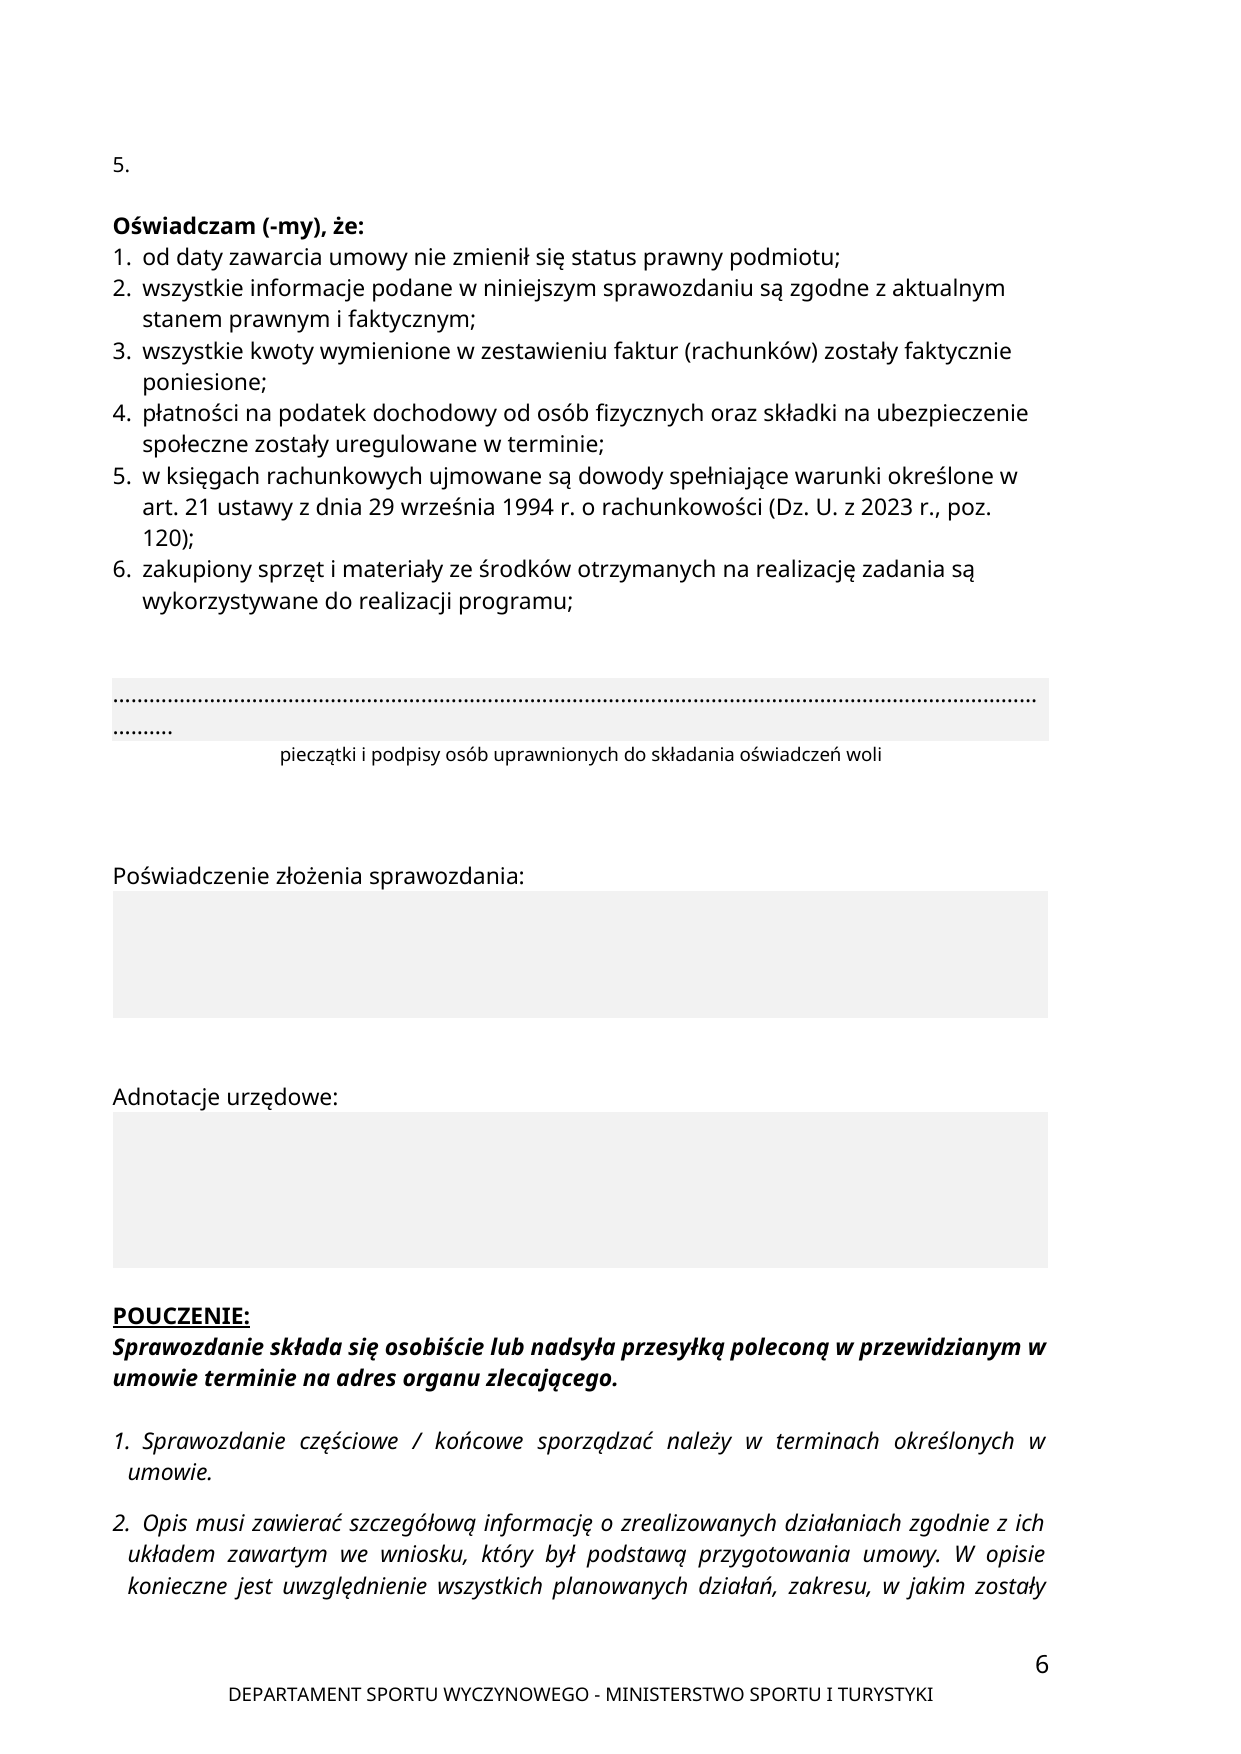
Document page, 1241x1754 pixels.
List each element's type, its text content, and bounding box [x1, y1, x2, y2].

text Oświadczam (-my), że: [112, 210, 1049, 241]
list zakupiony sprzęt i materiały ze środków otrzymanych na realizację zadania są wykorzystywane do realizacji programu; [112, 553, 1049, 616]
text ………………………………………………………………………………………………………………………………………………. [112, 678, 1049, 741]
text Sprawozdanie składa się osobiście lub nadsyła przesyłką poleconą w przewidzianym w umowie terminie na adres organu zlecającego. [112, 1331, 1049, 1393]
list wszystkie informacje podane w niniejszym sprawozdaniu są zgodne z aktualnym stanem prawnym i faktycznym; [112, 272, 1049, 335]
text pieczątki i podpisy osób uprawnionych do składania oświadczeń woli [112, 741, 1049, 766]
list Sprawozdanie częściowe / końcowe sporządzać należy w terminach określonych w umowie. [112, 1425, 1049, 1487]
text 5. [112, 150, 1049, 178]
text Poświadczenie złożenia sprawozdania: [112, 860, 1049, 891]
table_header [113, 891, 1048, 1018]
list płatności na podatek dochodowy od osób fizycznych oraz składki na ubezpieczenie społeczne zostały uregulowane w terminie; [112, 397, 1049, 460]
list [112, 1507, 1049, 1601]
list od daty zawarcia umowy nie zmienił się status prawny podmiotu; [112, 241, 1049, 272]
table_header [113, 1112, 1048, 1268]
text POUCZENIE: [112, 1300, 1049, 1331]
text Adnotacje urzędowe: [112, 1081, 1049, 1112]
list w księgach rachunkowych ujmowane są dowody spełniające warunki określone w art. 21 ustawy z dnia 29 września 1994 r. o rachunkowości (Dz. U. z 2023 r., poz. 120); [112, 460, 1049, 553]
list wszystkie kwoty wymienione w zestawieniu faktur (rachunków) zostały faktycznie poniesione; [112, 335, 1049, 397]
